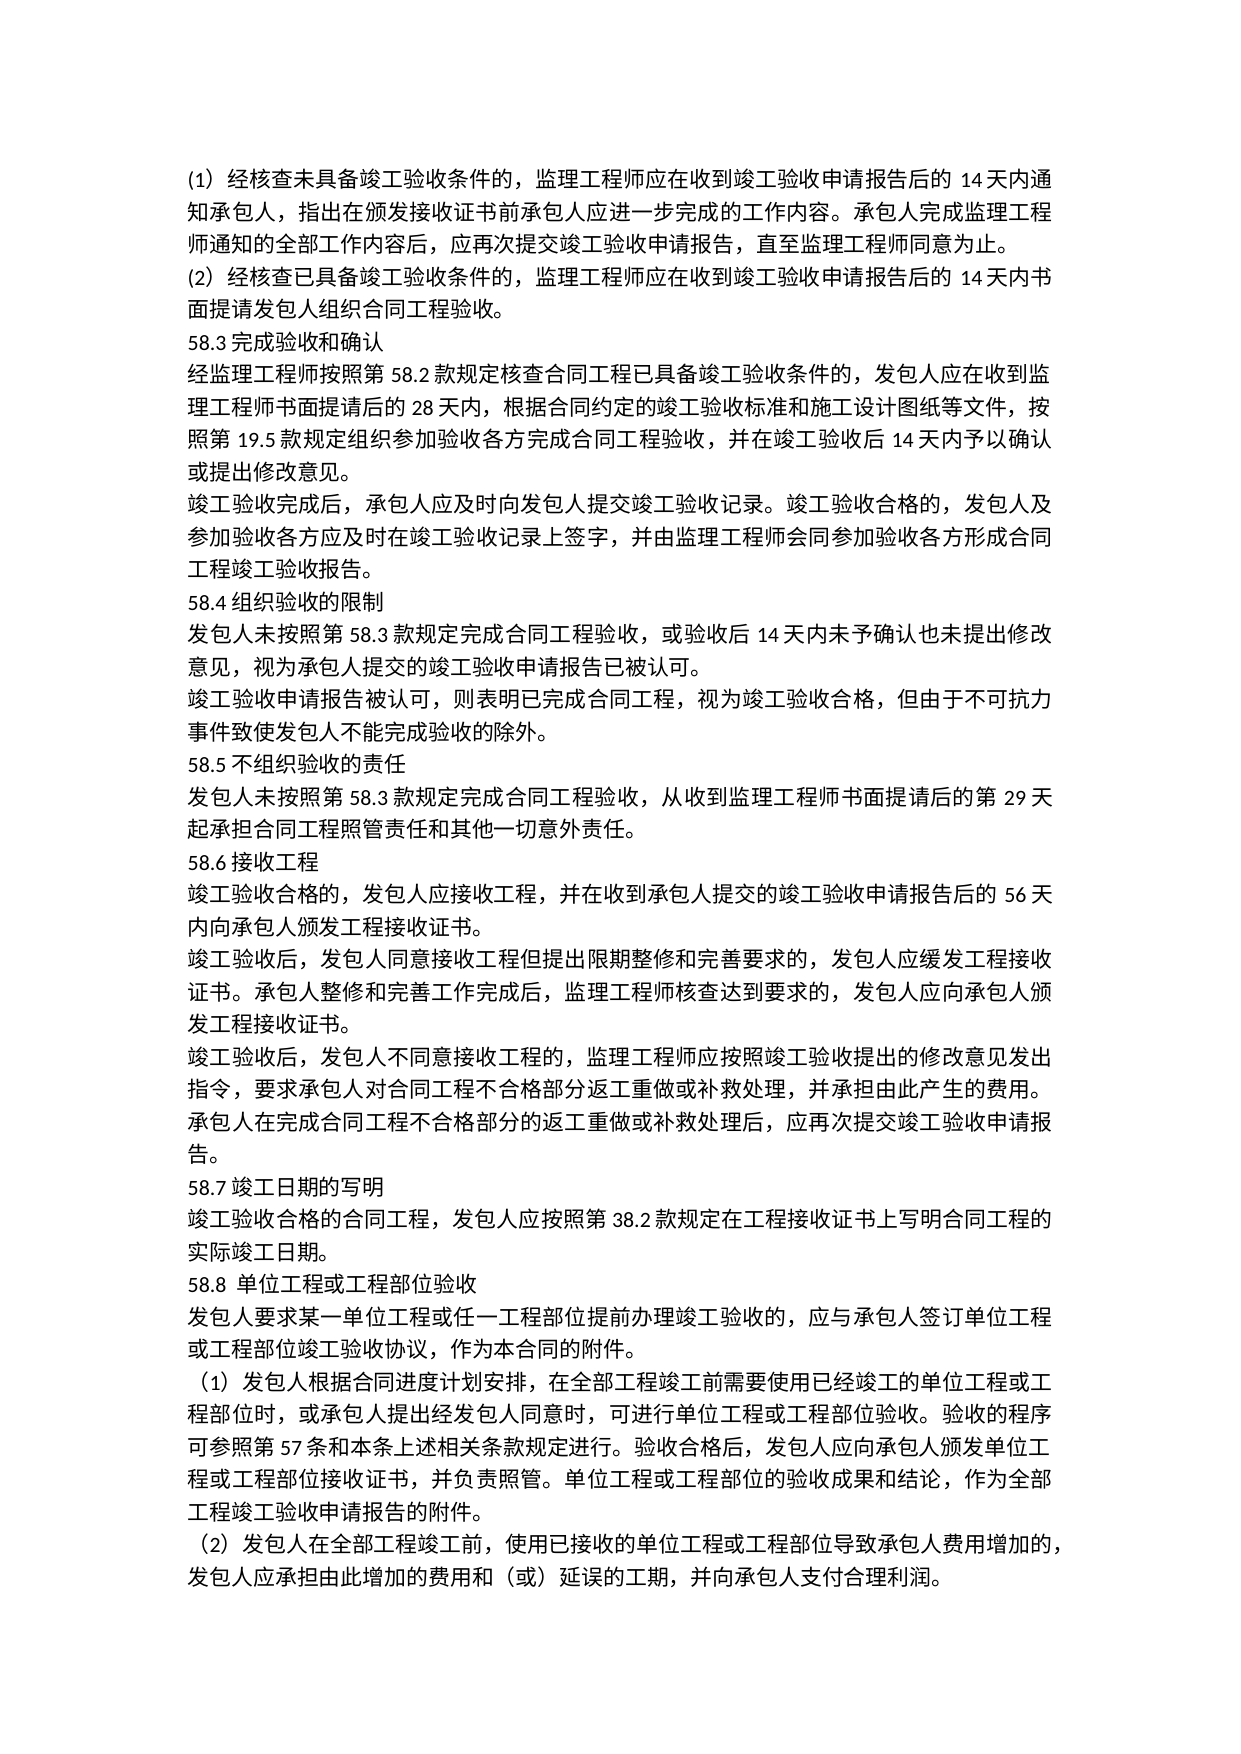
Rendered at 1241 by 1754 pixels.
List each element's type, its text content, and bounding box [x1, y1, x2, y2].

text 58.5 不组织验收的责任 [187, 747, 1053, 779]
text 58.6 接收工程 [187, 844, 1053, 877]
text 58.8 单位工程或工程部位验收 [187, 1267, 1053, 1299]
text 经监理工程师按照第58.2 款规定核查合同工程已具备竣工验收条件的，发包人应在收到监理工程师书面提请后的28天内，根据合同约定的竣工验收标准和施工设计图纸等文件，按照第19.5款规定组织参加验收各方完成合同工程验收，并在竣工验收后14天内予以确认或提出修改意见。 [187, 357, 1053, 487]
text 竣工验收合格的合同工程，发包人应按照第38.2款规定在工程接收证书上写明合同工程的实际竣工日期。 [187, 1202, 1053, 1267]
text 竣工验收后，发包人不同意接收工程的，监理工程师应按照竣工验收提出的修改意见发出指令，要求承包人对合同工程不合格部分返工重做或补救处理，并承担由此产生的费用。承包人在完成合同工程不合格部分的返工重做或补救处理后，应再次提交竣工验收申请报告。 [187, 1039, 1053, 1169]
text 发包人未按照第58.3款规定完成合同工程验收，或验收后14天内未予确认也未提出修改意见，视为承包人提交的竣工验收申请报告已被认可。 [187, 617, 1053, 682]
text （1）发包人根据合同进度计划安排，在全部工程竣工前需要使用已经竣工的单位工程或工程部位时，或承包人提出经发包人同意时，可进行单位工程或工程部位验收。验收的程序可参照第57条和本条上述相关条款规定进行。验收合格后，发包人应向承包人颁发单位工程或工程部位接收证书，并负责照管。单位工程或工程部位的验收成果和结论，作为全部工程竣工验收申请报告的附件。 [187, 1364, 1053, 1527]
text 竣工验收合格的，发包人应接收工程，并在收到承包人提交的竣工验收申请报告后的56天内向承包人颁发工程接收证书。 [187, 877, 1053, 942]
text (1）经核查未具备竣工验收条件的，监理工程师应在收到竣工验收申请报告后的14天内通知承包人，指出在颁发接收证书前承包人应进一步完成的工作内容。承包人完成监理工程师通知的全部工作内容后，应再次提交竣工验收申请报告，直至监理工程师同意为止。 [187, 162, 1053, 259]
text (2）经核查已具备竣工验收条件的，监理工程师应在收到竣工验收申请报告后的14天内书面提请发包人组织合同工程验收。 [187, 259, 1053, 324]
text 58.3 完成验收和确认 [187, 324, 1053, 357]
text 发包人要求某一单位工程或任一工程部位提前办理竣工验收的，应与承包人签订单位工程或工程部位竣工验收协议，作为本合同的附件。 [187, 1299, 1053, 1364]
text 竣工验收申请报告被认可，则表明已完成合同工程，视为竣工验收合格，但由于不可抗力事件致使发包人不能完成验收的除外。 [187, 682, 1053, 747]
text 58.4 组织验收的限制 [187, 584, 1053, 617]
text 竣工验收完成后，承包人应及时向发包人提交竣工验收记录。竣工验收合格的，发包人及参加验收各方应及时在竣工验收记录上签字，并由监理工程师会同参加验收各方形成合同工程竣工验收报告。 [187, 487, 1053, 584]
text 58.7 竣工日期的写明 [187, 1169, 1053, 1202]
text 发包人未按照第58.3款规定完成合同工程验收，从收到监理工程师书面提请后的第29天起承担合同工程照管责任和其他一切意外责任。 [187, 779, 1053, 844]
text 竣工验收后，发包人同意接收工程但提出限期整修和完善要求的，发包人应缓发工程接收证书。承包人整修和完善工作完成后，监理工程师核查达到要求的，发包人应向承包人颁发工程接收证书。 [187, 942, 1053, 1039]
text （2）发包人在全部工程竣工前，使用已接收的单位工程或工程部位导致承包人费用增加的，发包人应承担由此增加的费用和（或）延误的工期，并向承包人支付合理利润。 [187, 1527, 1053, 1592]
